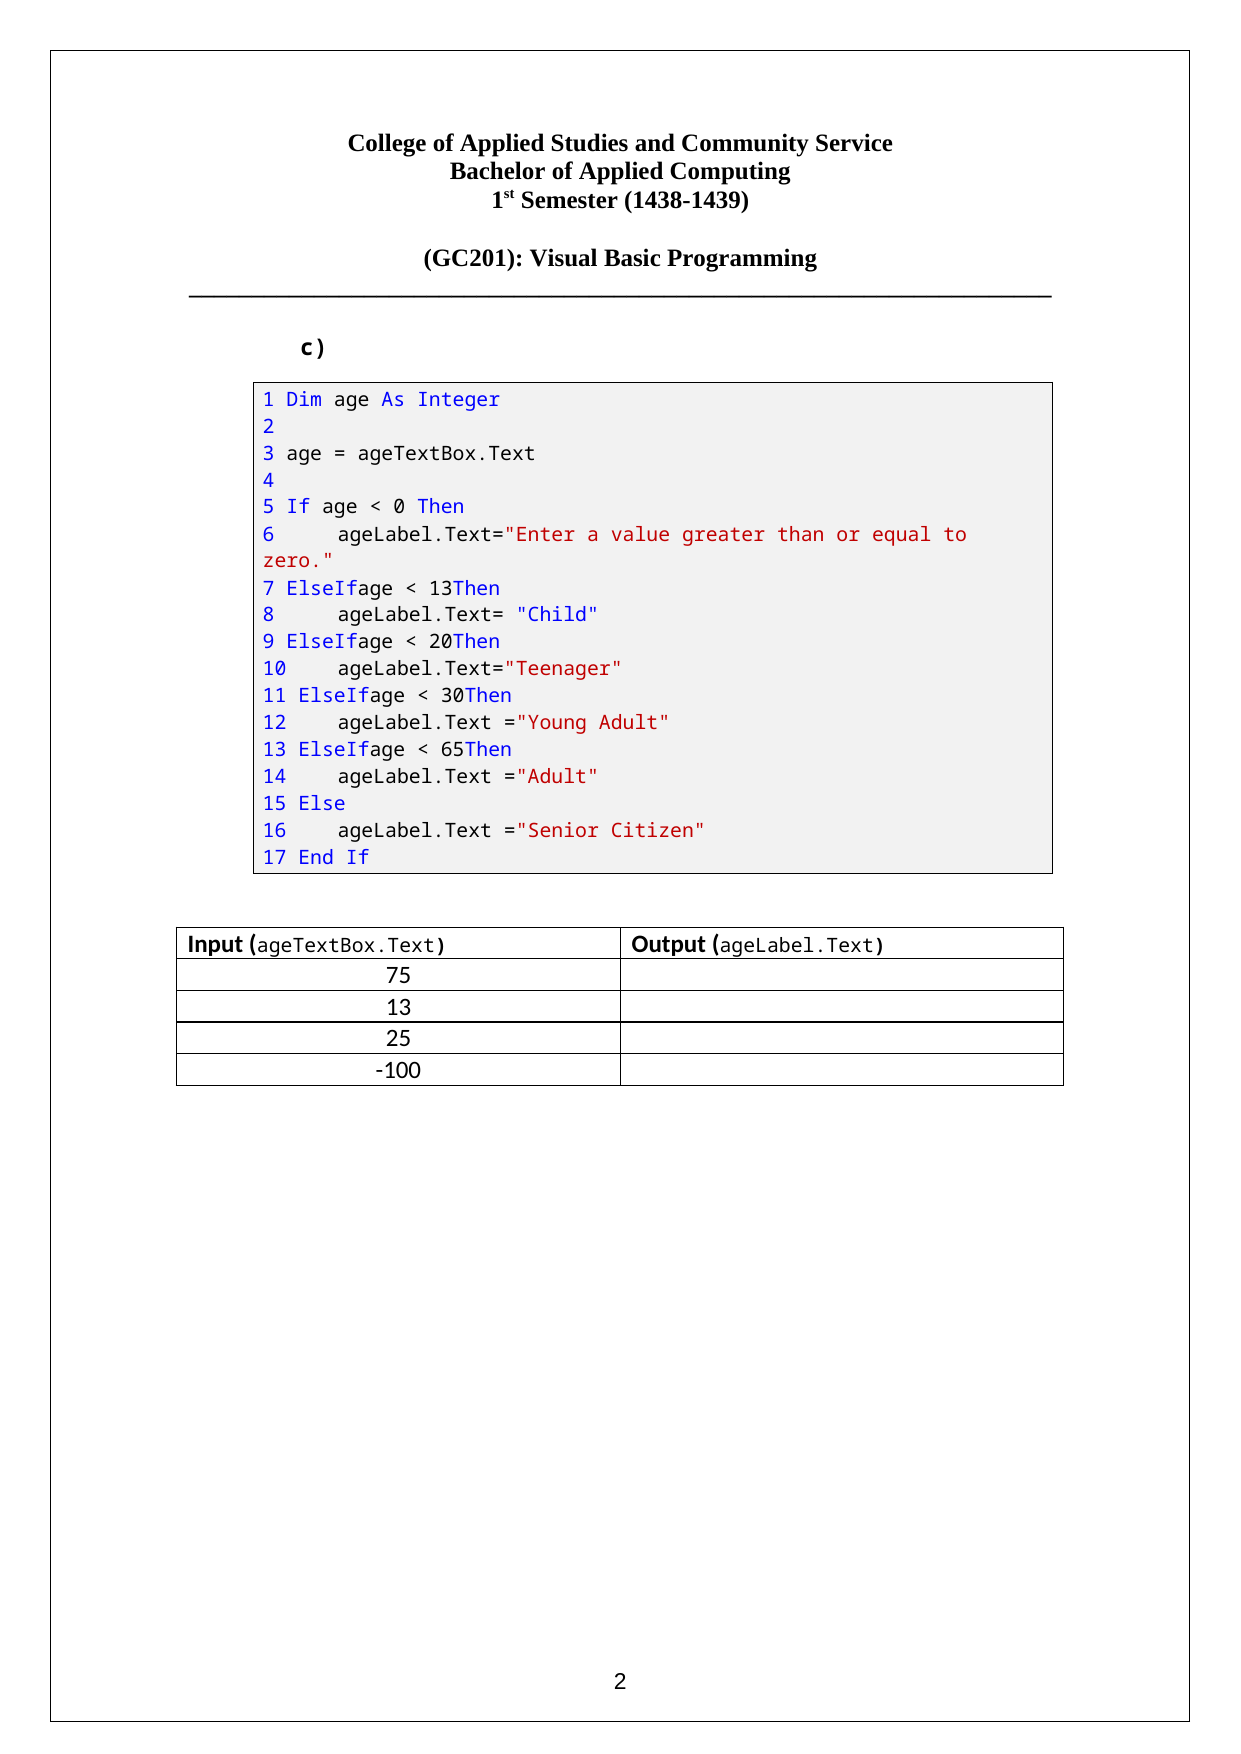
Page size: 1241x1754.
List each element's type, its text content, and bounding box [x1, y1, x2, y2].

text 10 ageLabel.Text="Teenager" [254, 652, 1052, 678]
table_cell 13 [177, 991, 620, 1021]
text 3 age = ageTextBox.Text [254, 436, 1052, 463]
text 13 ElseIfage < 65Then [254, 732, 1052, 759]
text 15 Else [254, 786, 1052, 813]
text 16 ageLabel.Text ="Senior Citizen" [254, 813, 1052, 840]
text 9 ElseIfage < 20Then [254, 624, 1052, 652]
table_cell 25 [177, 1023, 620, 1053]
table_header Output (ageLabel.Text) [621, 928, 1063, 958]
text 6 ageLabel.Text="Enter a value greater than or equal to zero." [254, 517, 1052, 571]
table_cell 75 [177, 959, 620, 990]
text 4 [254, 463, 1052, 490]
text 7 ElseIfage < 13Then [254, 571, 1052, 598]
text 2 [254, 409, 1052, 436]
text 1 Dim age As Integer [254, 383, 1052, 409]
text 11 ElseIfage < 30Then [254, 678, 1052, 706]
table_cell [621, 1023, 1063, 1053]
table_cell [621, 991, 1063, 1021]
table_cell [621, 959, 1063, 990]
text 17 End If [254, 840, 1052, 873]
text 14 ageLabel.Text ="Adult" [254, 759, 1052, 786]
text 5 If age < 0 Then [254, 490, 1052, 517]
table_cell [621, 1054, 1063, 1084]
text 8 ageLabel.Text= "Child" [254, 598, 1052, 624]
table_cell -100 [177, 1054, 620, 1084]
text 12 ageLabel.Text ="Young Adult" [254, 706, 1052, 732]
table_header Input (ageTextBox.Text) [177, 928, 620, 958]
